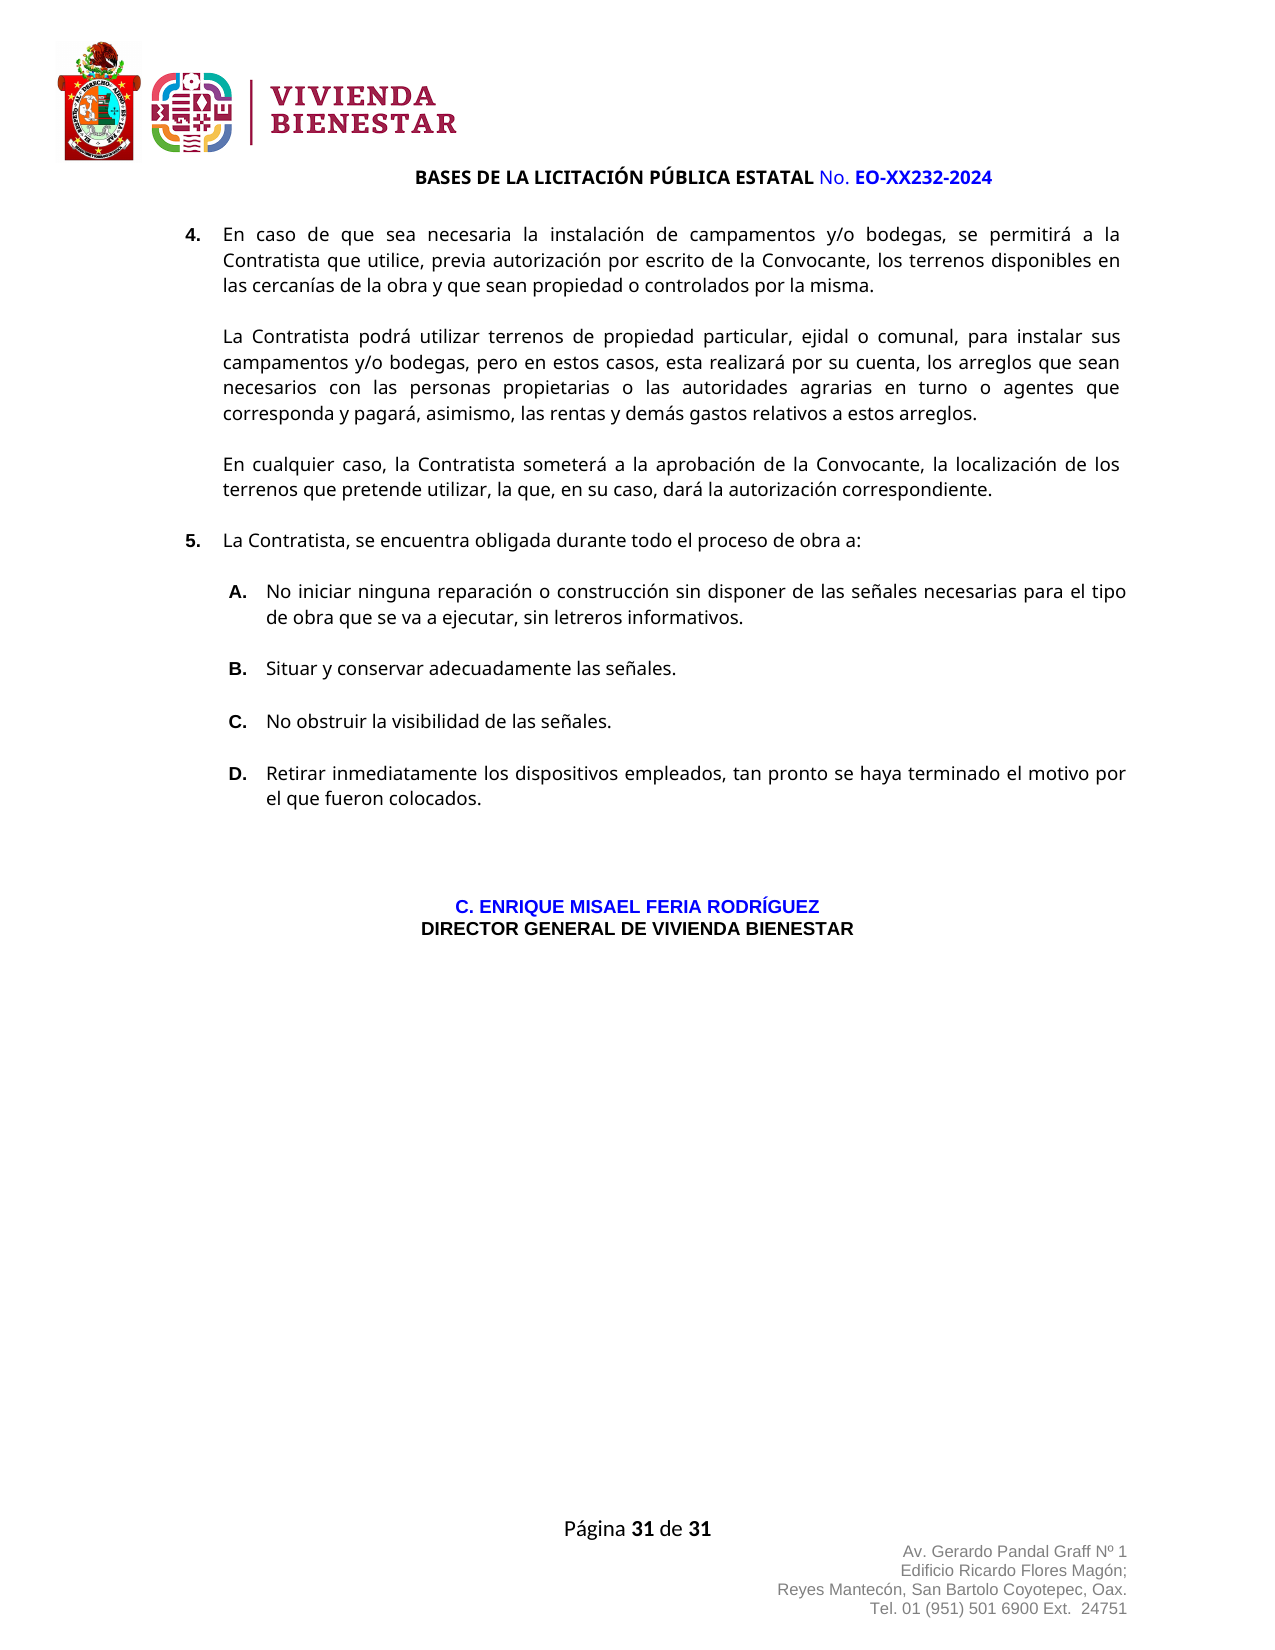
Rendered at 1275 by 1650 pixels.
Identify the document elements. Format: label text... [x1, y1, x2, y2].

text C. ENRIQUE MISAEL FERIA RODRÍGUEZ [148, 896, 1127, 918]
list Situar y conservar adecuadamente las señales. [228, 655, 1127, 681]
list Retirar inmediatamente los dispositivos empleados, tan pronto se haya terminado el motivo por el que fueron colocados. [228, 760, 1127, 811]
list En caso de que sea necesaria la instalación de campamentos y/o bodegas, se permitirá a la Contratista que utilice, previa autorización por escrito de la Convocante, los terrenos disponibles en las cercanías de la obra y que sean propiedad o controlados por la misma. [185, 221, 1121, 298]
list No obstruir la visibilidad de las señales. [228, 709, 1127, 734]
text DIRECTOR GENERAL DE VIVIENDA BIENESTAR [148, 918, 1127, 939]
list La Contratista, se encuentra obligada durante todo el proceso de obra a: [185, 528, 1127, 553]
picture [147, 64, 473, 161]
text En cualquier caso, la Contratista someterá a la aprobación de la Convocante, la localización de los terrenos que pretende utilizar, la que, en su caso, dará la autorización correspondiente. [223, 451, 1121, 502]
text La Contratista podrá utilizar terrenos de propiedad particular, ejidal o comunal, para instalar sus campamentos y/o bodegas, pero en estos casos, esta realizará por su cuenta, los arreglos que sean necesarios con las personas propietarias o las autoridades agrarias en turno o agentes que corresponda y pagará, asimismo, las rentas y demás gastos relativos a estos arreglos. [223, 323, 1121, 426]
picture [55, 41, 143, 163]
list No iniciar ninguna reparación o construcción sin disponer de las señales necesarias para el tipo de obra que se va a ejecutar, sin letreros informativos. [228, 579, 1127, 630]
